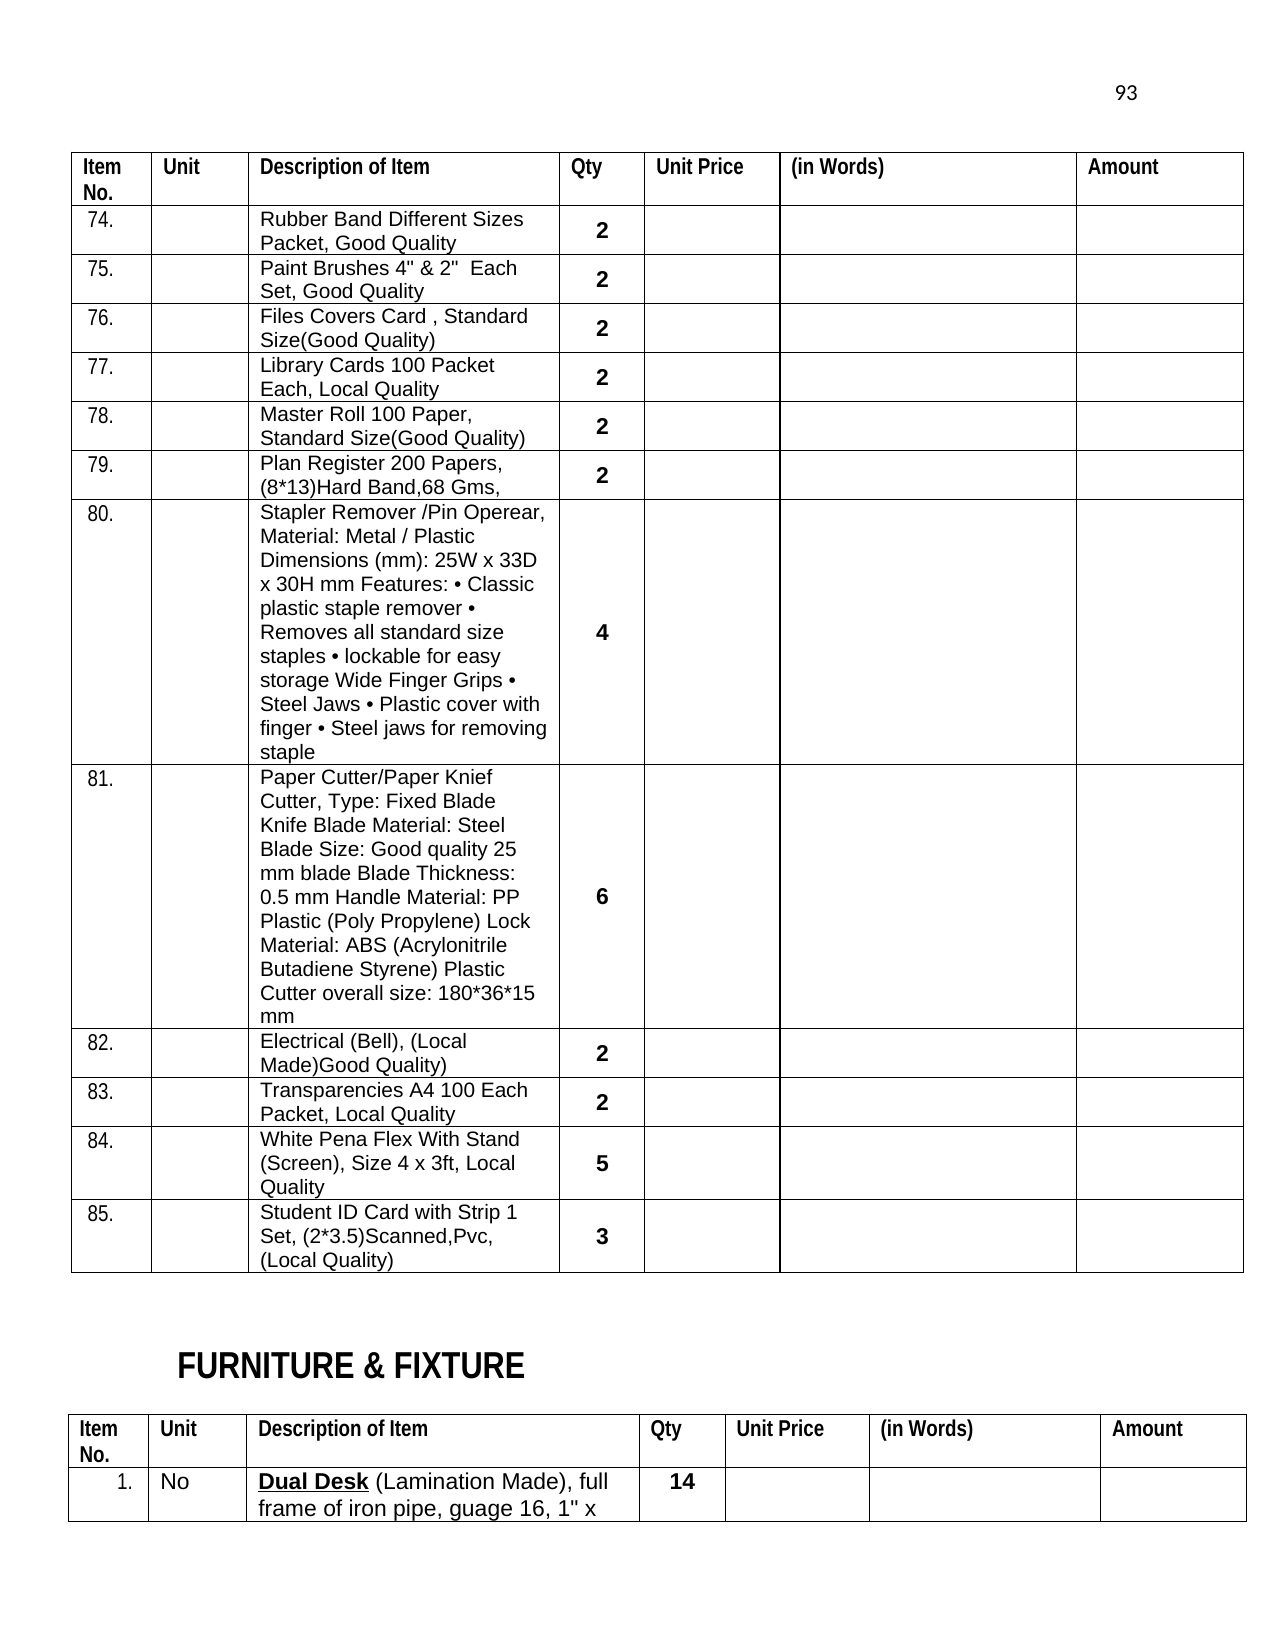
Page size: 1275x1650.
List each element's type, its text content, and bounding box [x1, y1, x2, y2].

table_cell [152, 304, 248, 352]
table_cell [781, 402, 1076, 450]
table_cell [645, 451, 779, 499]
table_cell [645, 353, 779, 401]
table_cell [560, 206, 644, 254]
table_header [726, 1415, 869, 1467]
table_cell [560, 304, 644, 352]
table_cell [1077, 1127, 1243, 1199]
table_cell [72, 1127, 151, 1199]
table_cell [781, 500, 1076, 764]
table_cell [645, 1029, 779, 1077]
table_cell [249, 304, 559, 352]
text FURNITURE & FIXTURE [177, 1343, 1137, 1386]
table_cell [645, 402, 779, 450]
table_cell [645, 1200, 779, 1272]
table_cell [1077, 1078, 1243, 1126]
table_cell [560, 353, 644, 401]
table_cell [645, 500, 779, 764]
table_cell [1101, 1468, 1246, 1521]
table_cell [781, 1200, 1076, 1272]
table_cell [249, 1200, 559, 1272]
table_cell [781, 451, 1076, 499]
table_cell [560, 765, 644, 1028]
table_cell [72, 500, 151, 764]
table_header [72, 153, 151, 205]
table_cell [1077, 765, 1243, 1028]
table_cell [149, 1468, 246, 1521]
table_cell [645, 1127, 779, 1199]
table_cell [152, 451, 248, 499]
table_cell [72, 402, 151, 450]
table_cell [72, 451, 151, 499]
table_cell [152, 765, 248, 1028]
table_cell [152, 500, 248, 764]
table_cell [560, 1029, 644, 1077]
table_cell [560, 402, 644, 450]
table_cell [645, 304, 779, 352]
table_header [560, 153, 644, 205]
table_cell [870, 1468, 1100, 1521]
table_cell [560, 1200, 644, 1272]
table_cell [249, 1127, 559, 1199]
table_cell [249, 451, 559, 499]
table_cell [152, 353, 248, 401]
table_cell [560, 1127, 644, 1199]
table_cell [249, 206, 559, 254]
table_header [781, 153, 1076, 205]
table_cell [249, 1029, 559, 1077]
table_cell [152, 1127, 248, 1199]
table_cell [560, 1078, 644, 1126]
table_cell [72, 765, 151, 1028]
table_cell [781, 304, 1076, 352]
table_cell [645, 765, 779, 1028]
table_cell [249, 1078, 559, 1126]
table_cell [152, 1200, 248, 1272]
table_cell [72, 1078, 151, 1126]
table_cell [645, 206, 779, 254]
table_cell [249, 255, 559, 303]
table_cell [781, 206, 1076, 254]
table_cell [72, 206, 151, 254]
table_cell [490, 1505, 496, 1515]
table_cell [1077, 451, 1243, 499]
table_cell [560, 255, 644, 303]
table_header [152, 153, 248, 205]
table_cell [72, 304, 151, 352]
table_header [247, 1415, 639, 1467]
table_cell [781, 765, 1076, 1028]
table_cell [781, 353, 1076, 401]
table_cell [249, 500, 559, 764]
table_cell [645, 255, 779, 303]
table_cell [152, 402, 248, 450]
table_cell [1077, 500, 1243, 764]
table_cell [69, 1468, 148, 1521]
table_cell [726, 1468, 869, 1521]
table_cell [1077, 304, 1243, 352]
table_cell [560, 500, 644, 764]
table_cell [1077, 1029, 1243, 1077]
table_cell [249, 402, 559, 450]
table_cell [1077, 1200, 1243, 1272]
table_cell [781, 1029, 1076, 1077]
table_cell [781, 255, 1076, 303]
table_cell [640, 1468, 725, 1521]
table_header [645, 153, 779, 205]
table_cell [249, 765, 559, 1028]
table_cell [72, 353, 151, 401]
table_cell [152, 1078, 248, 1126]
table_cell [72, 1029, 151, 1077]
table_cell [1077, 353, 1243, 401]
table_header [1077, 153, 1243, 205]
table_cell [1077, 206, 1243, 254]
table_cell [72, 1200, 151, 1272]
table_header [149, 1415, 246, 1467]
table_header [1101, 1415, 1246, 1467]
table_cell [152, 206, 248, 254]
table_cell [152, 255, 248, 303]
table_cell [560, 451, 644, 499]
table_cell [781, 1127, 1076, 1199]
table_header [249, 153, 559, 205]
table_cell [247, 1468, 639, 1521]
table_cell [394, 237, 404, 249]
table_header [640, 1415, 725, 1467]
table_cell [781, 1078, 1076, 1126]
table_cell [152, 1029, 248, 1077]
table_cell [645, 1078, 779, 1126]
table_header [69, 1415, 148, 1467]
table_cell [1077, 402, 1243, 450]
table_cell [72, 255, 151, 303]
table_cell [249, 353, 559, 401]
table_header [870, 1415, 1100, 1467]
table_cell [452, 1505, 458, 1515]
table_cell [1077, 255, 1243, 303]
